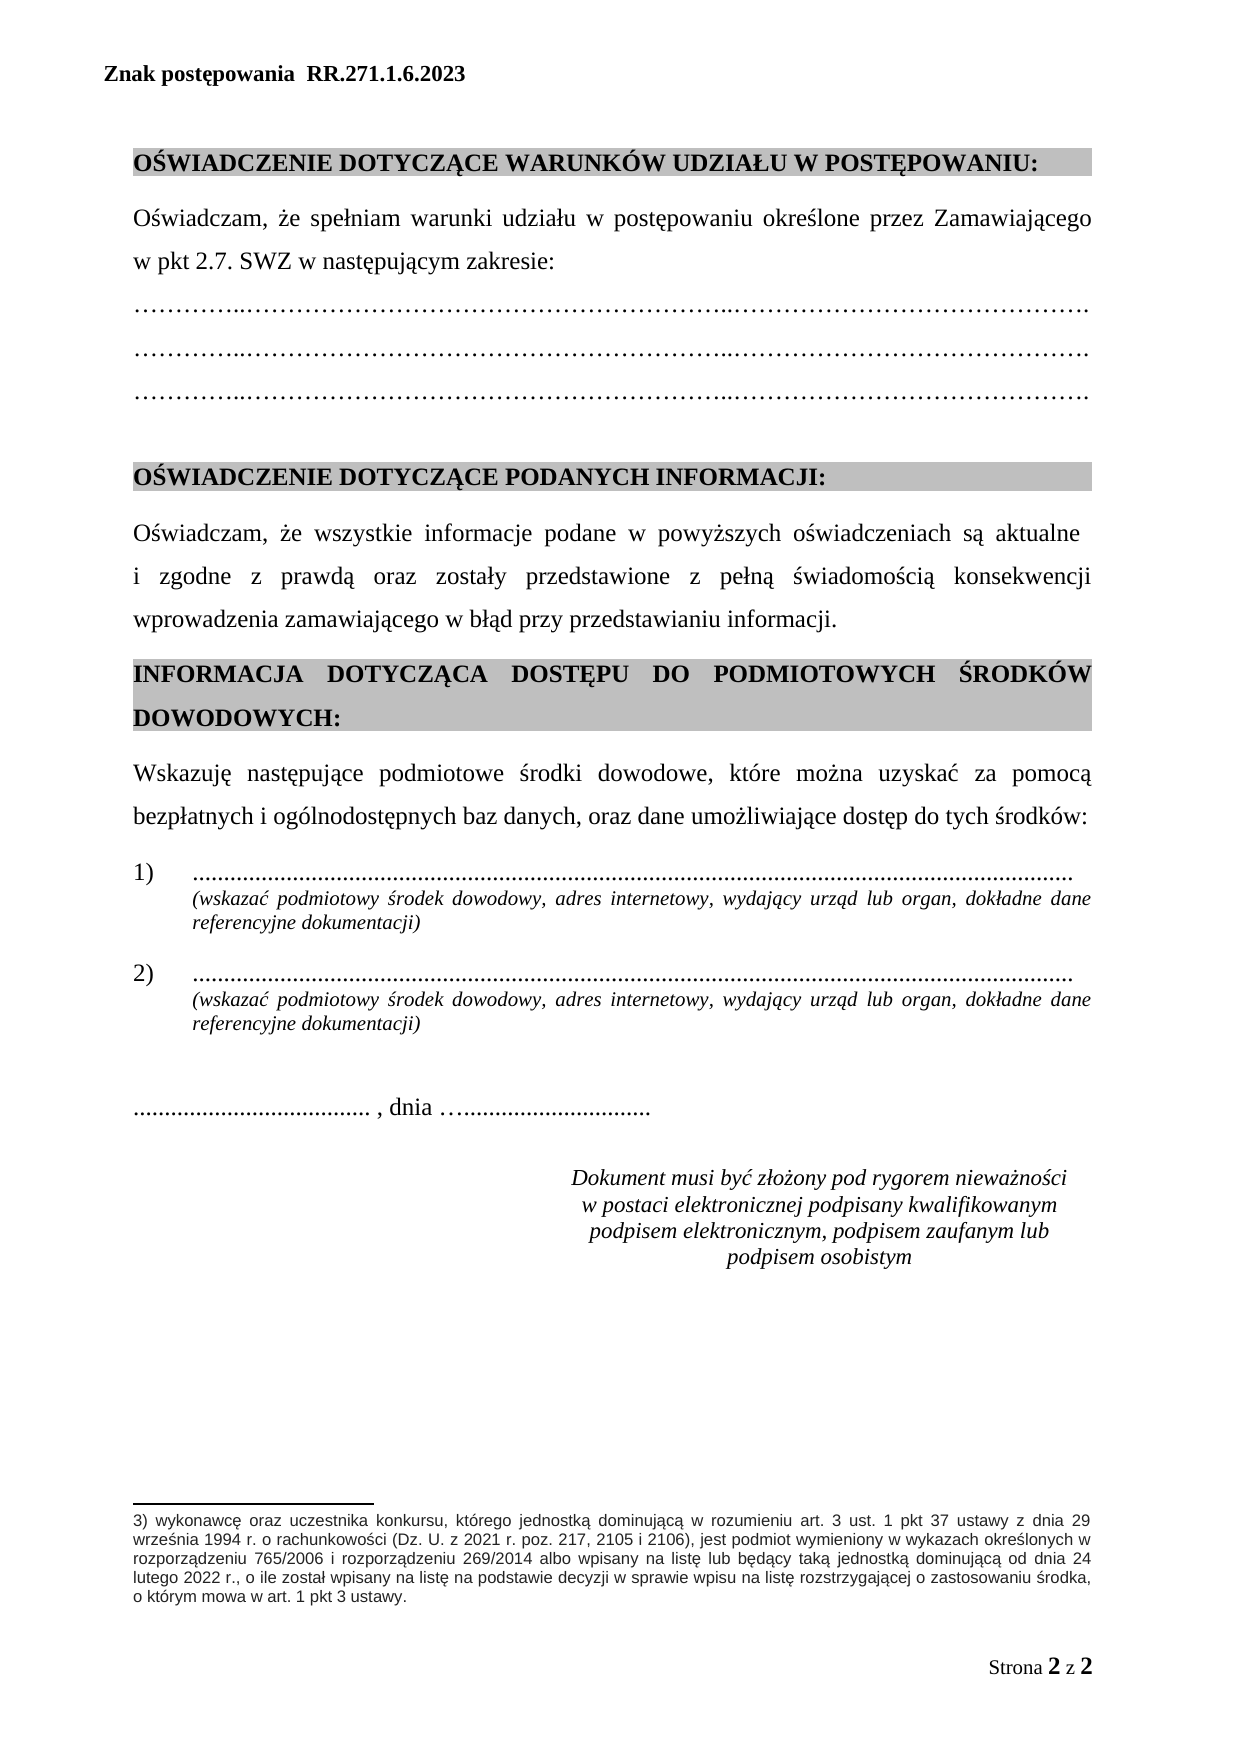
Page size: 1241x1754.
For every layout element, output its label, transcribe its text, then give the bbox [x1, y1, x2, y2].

text …………..…………………………………………………..……………………………………. [133, 289, 1092, 318]
text …………..…………………………………………………..……………………………………. [133, 376, 1092, 404]
text (wskazać podmiotowy środek dowodowy, adres internetowy, wydający urząd lub organ, dokładne dane referencyjne dokumentacji) [192, 886, 1092, 934]
text …………..…………………………………………………..……………………………………. [133, 333, 1092, 361]
text Oświadczam, że spełniam warunki udziału w postępowaniu określone przez Zamawiającego w pkt 2.7. SWZ w następującym zakresie: [133, 203, 1092, 275]
text w postaci elektronicznej podpisany kwalifikowanym podpisem elektronicznym, podpisem zaufanym lub podpisem osobistym [546, 1191, 1092, 1270]
text OŚWIADCZENIE DOTYCZĄCE PODANYCH INFORMACJI: [133, 462, 1092, 491]
text ...................................... , dnia ….............................. [133, 1092, 1092, 1121]
text 1) ............................................................................................................................................. [133, 857, 1092, 886]
text 2) ............................................................................................................................................. [133, 958, 1092, 987]
text INFORMACJA DOTYCZĄCA DOSTĘPU DO PODMIOTOWYCH ŚRODKÓW DOWODOWYCH: [133, 659, 1092, 731]
text OŚWIADCZENIE DOTYCZĄCE WARUNKÓW UDZIAŁU W POSTĘPOWANIU: [133, 148, 1092, 176]
text Wskazuję następujące podmiotowe środki dowodowe, które można uzyskać za pomocą bezpłatnych i ogólnodostępnych baz danych, oraz dane umożliwiające dostęp do tych środków: [133, 758, 1092, 830]
text Oświadczam, że wszystkie informacje podane w powyższych oświadczeniach są aktualne i zgodne z prawdą oraz zostały przedstawione z pełną świadomością konsekwencji wprowadzenia zamawiającego w błąd przy przedstawianiu informacji. [133, 518, 1092, 633]
text (wskazać podmiotowy środek dowodowy, adres internetowy, wydający urząd lub organ, dokładne dane referencyjne dokumentacji) [192, 987, 1092, 1035]
text Dokument musi być złożony pod rygorem nieważności [546, 1164, 1092, 1191]
